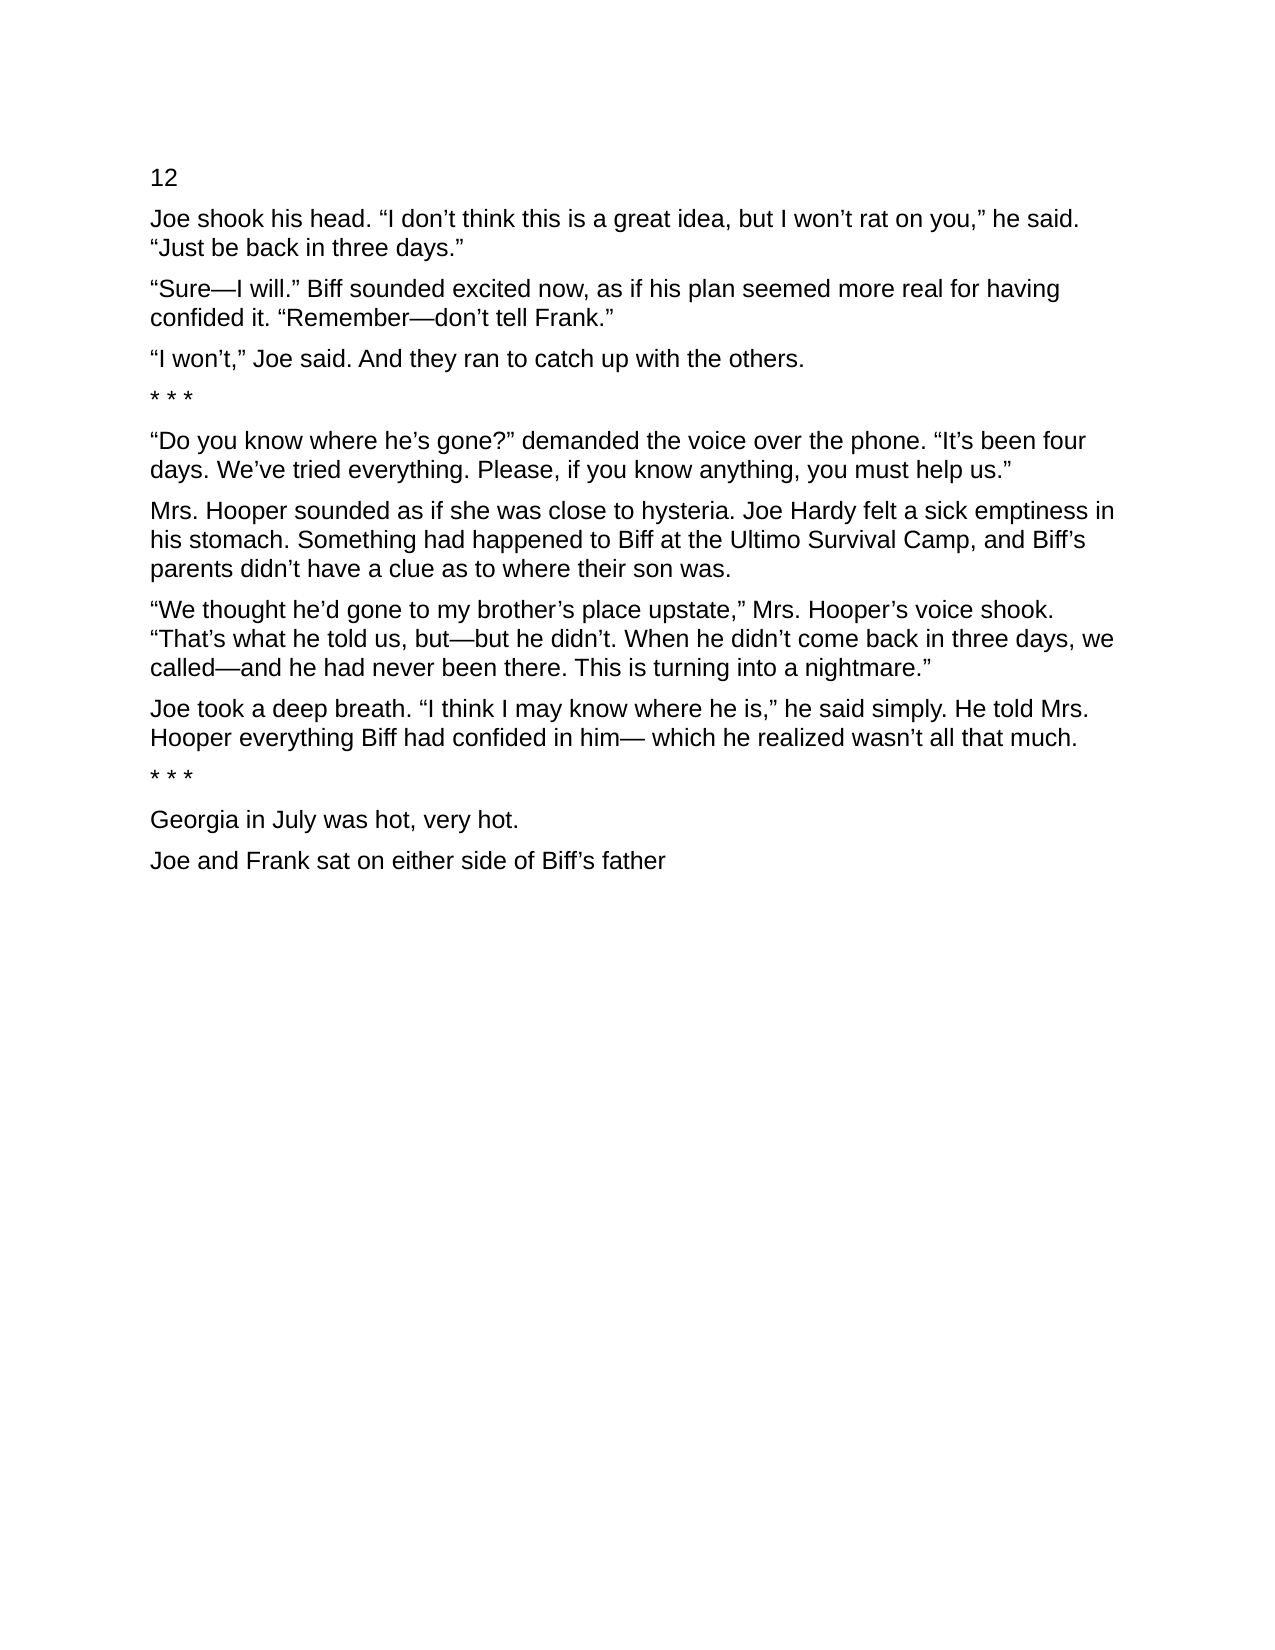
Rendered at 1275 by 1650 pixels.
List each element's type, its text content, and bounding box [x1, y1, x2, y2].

text * * * [150, 764, 1125, 792]
text “Sure—I will.” Biff sounded excited now, as if his plan seemed more real for having confided it. “Remember—don’t tell Frank.” [150, 274, 1125, 331]
text “We thought he’d gone to my brother’s place upstate,” Mrs. Hooper’s voice shook. “That’s what he told us, but—but he didn’t. When he didn’t come back in three days, we called—and he had never been there. This is turning into a nightmare.” [150, 595, 1125, 681]
text * * * [150, 385, 1125, 414]
text Joe and Frank sat on either side of Biff’s father [150, 846, 1125, 875]
text Joe took a deep breath. “I think I may know where he is,” he said simply. He told Mrs. Hooper everything Biff had confided in him— which he realized wasn’t all that much. [150, 694, 1125, 751]
text 12 [150, 162, 1125, 191]
text Joe shook his head. “I don’t think this is a great idea, but I won’t rat on you,” he said. “Just be back in three days.” [150, 204, 1125, 261]
text Mrs. Hooper sounded as if she was close to hysteria. Joe Hardy felt a sick emptiness in his stomach. Something had happened to Biff at the Ultimo Survival Camp, and Biff’s parents didn’t have a clue as to where their son was. [150, 496, 1125, 582]
text Georgia in July was hot, very hot. [150, 805, 1125, 834]
text “Do you know where he’s gone?” demanded the voice over the phone. “It’s been four days. We’ve tried everything. Please, if you know anything, you must help us.” [150, 426, 1125, 484]
text “I won’t,” Joe said. And they ran to catch up with the others. [150, 344, 1125, 372]
